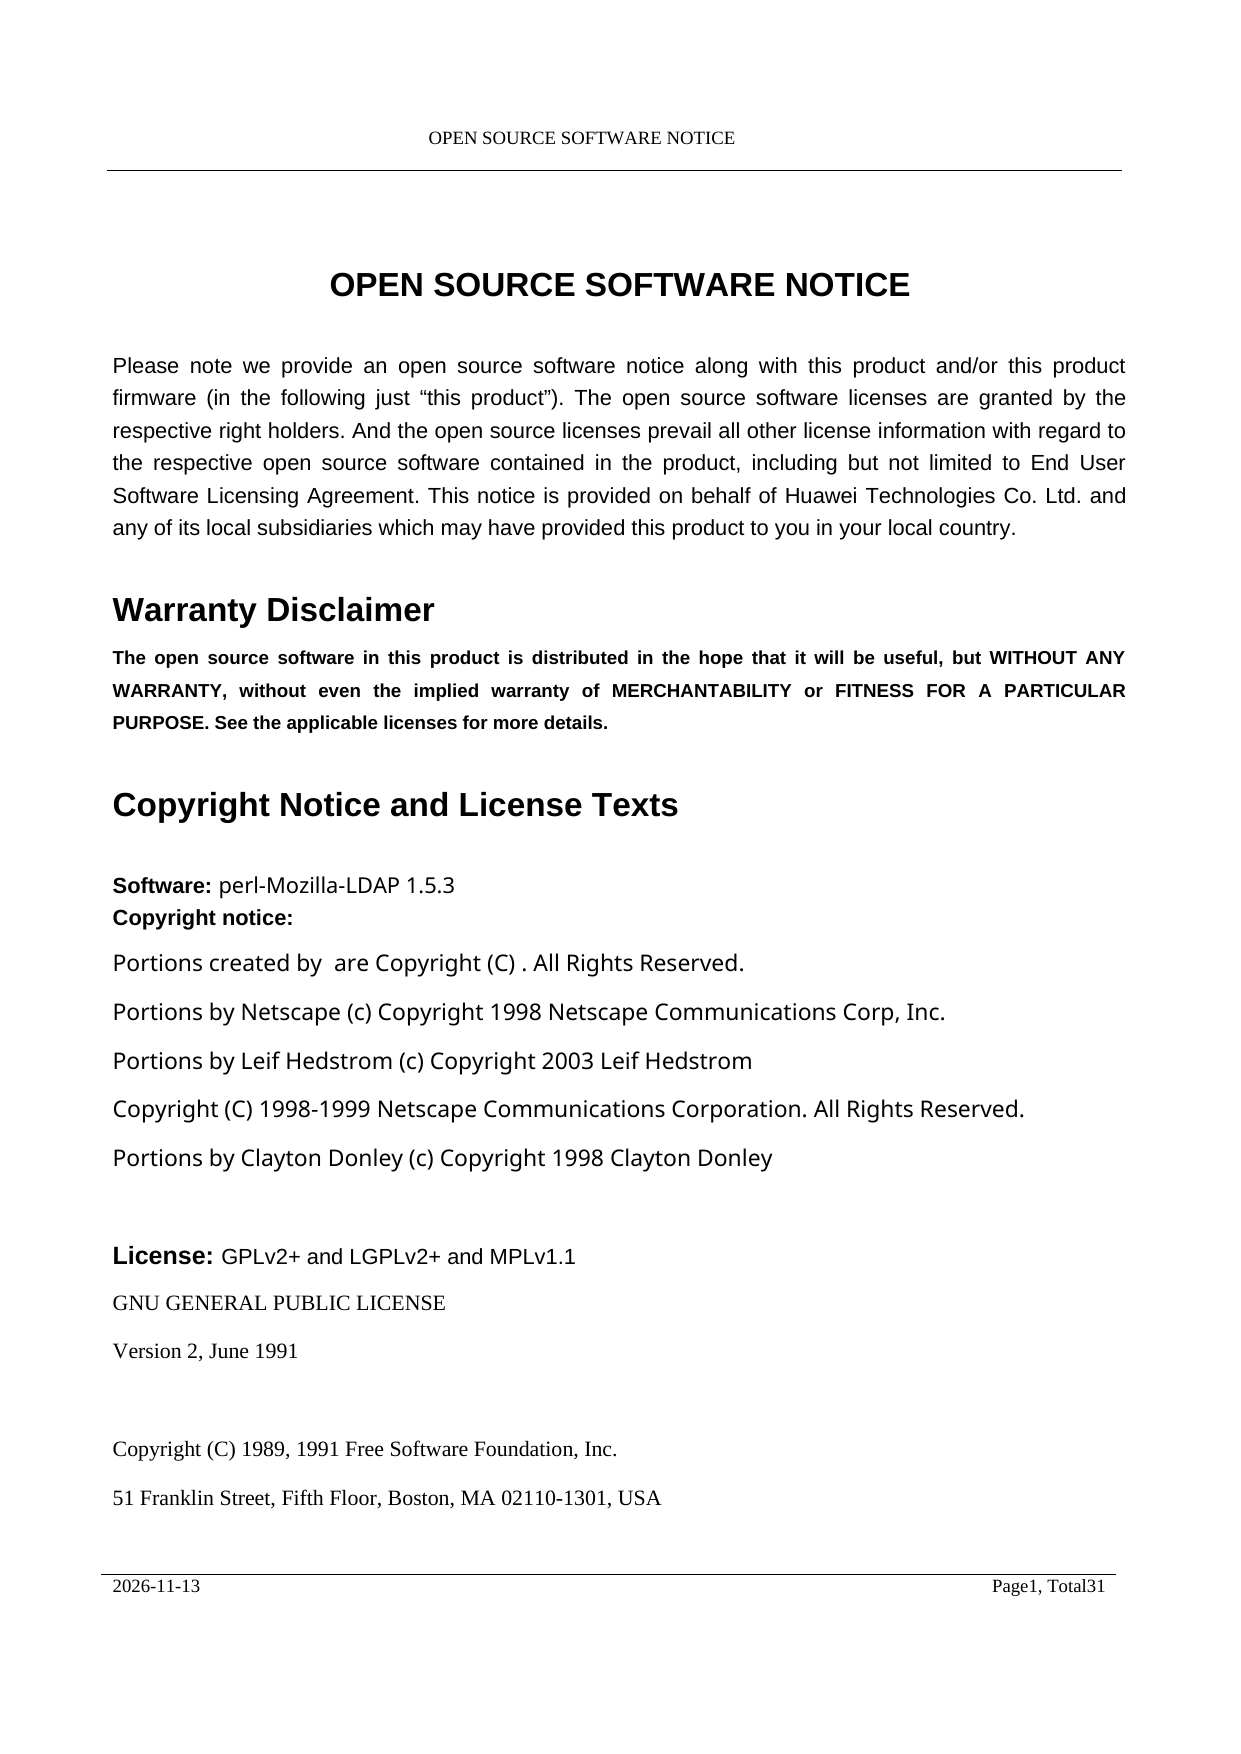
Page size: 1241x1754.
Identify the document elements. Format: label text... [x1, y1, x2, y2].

text Copyright notice: [112, 901, 1128, 934]
text License: GPLv2+ and LGPLv2+ and MPLv1.1 [112, 1239, 1128, 1272]
text The open source software in this product is distributed in the hope that it will be useful, but WITHOUT ANY WARRANTY, without even the implied warranty of MERCHANTABILITY or FITNESS FOR A PARTICULAR PURPOSE. See the applicable licenses for more details. [112, 641, 1128, 739]
text OPEN SOURCE SOFTWARE NOTICE [112, 251, 1128, 316]
text Warranty Disclaimer [112, 576, 1128, 641]
text Portions created by are Copyright (C) . All Rights Reserved. Portions by Netscape (c) Copyright 1998 Netscape Communications Corp, Inc. Portions by Leif Hedstrom (c) Copyright 2003 Leif Hedstrom Copyright (C) 1998-1999 Netscape Communications Corporation. All Rights Reserved. Portions by Clayton Donley (c) Copyright 1998 Clayton Donley [112, 947, 1128, 1223]
text Copyright Notice and License Texts [112, 771, 1128, 836]
text Please note we provide an open source software notice along with this product and/or this product firmware (in the following just “this product”). The open source software licenses are granted by the respective right holders. And the open source licenses prevail all other license information with regard to the respective open source software contained in the product, including but not limited to End User Software Licensing Agreement. This notice is provided on behalf of Huawei Technologies Co. Ltd. and any of its local subsidiaries which may have provided this product to you in your local country. [112, 349, 1128, 544]
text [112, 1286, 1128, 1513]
text Software: perl-Mozilla-LDAP 1.5.3 [112, 869, 1128, 901]
